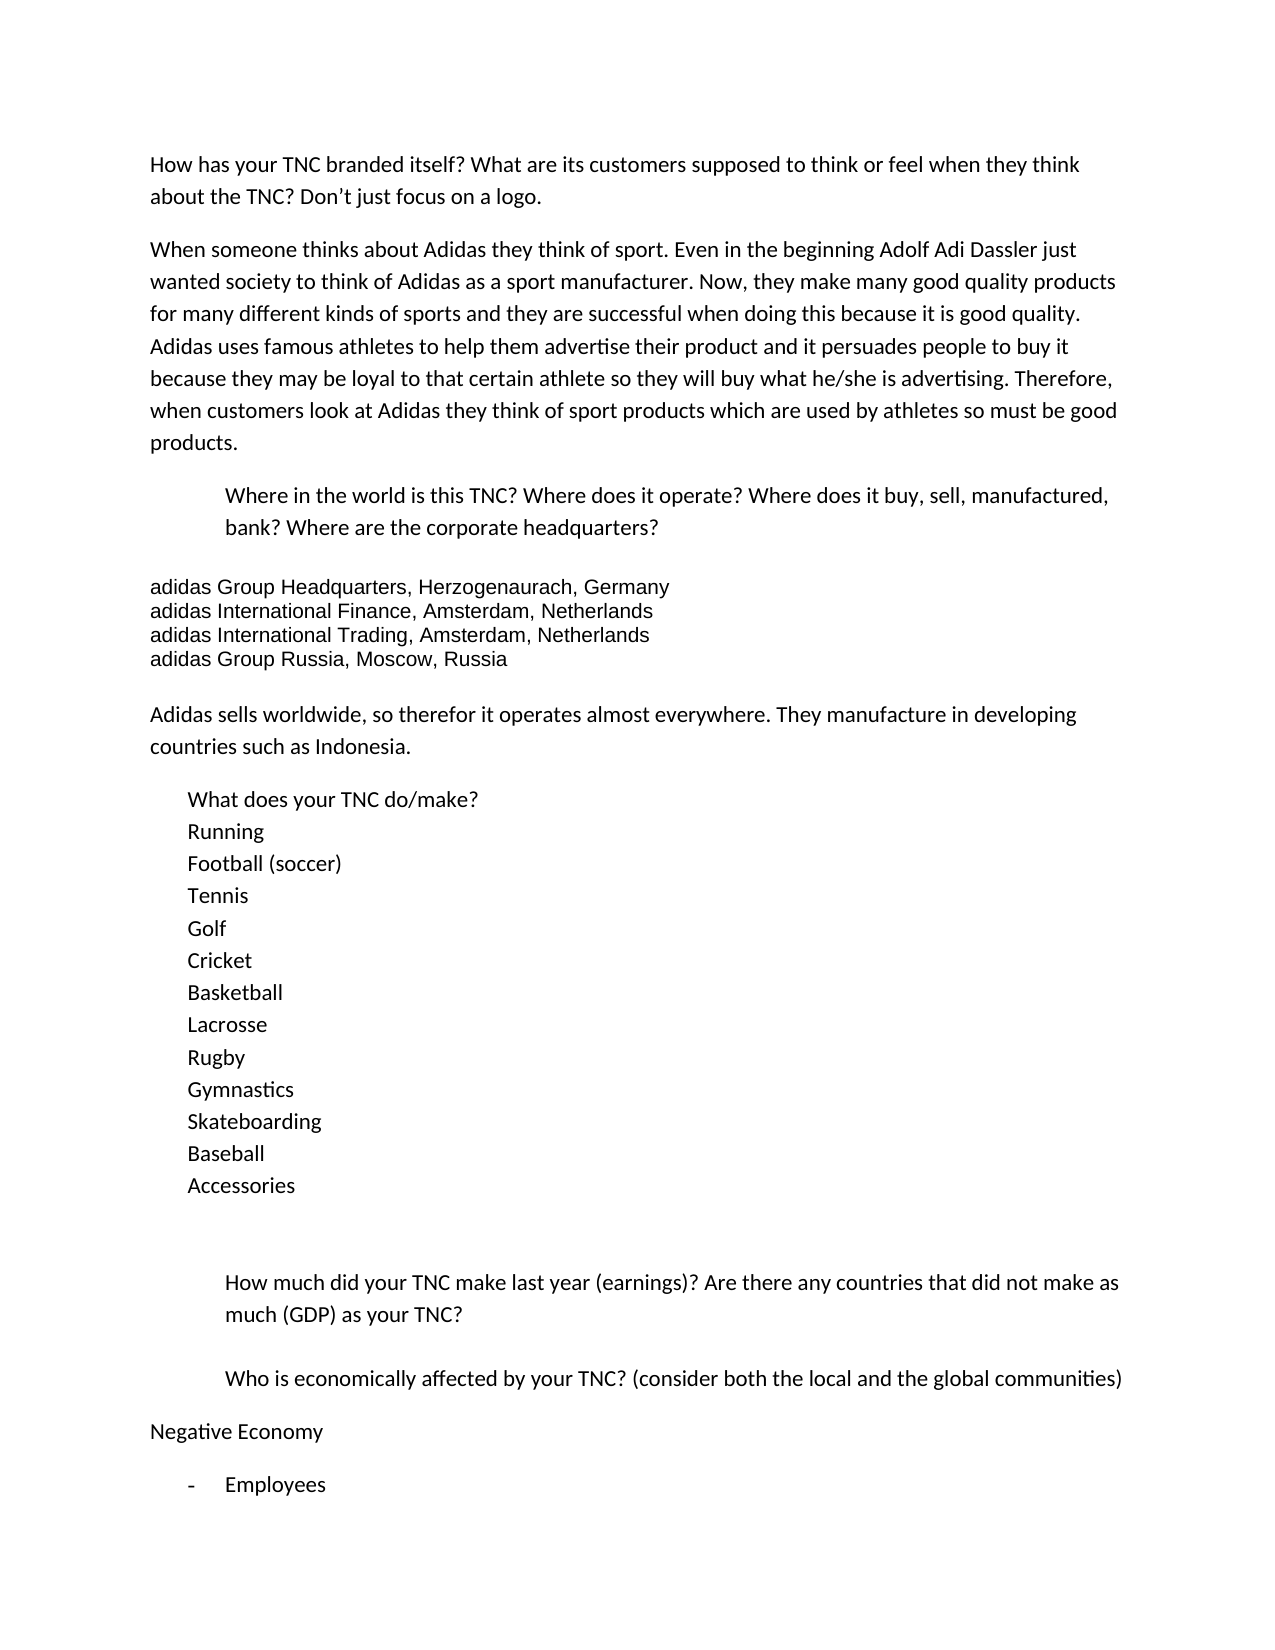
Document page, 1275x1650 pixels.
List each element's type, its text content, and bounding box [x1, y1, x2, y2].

text Negative Economy [150, 1417, 1125, 1446]
list What does your TNC do/make? Running Football (soccer) Tennis Golf Cricket Basketball Lacrosse Rugby Gymnastics Skateboarding Baseball Accessories [187, 785, 1125, 1199]
list How much did your TNC make last year (earnings)? Are there any countries that did not make as much (GDP) as your TNC? [225, 1268, 1125, 1328]
list Employees [187, 1471, 1125, 1498]
text How has your TNC branded itself? What are its customers supposed to think or feel when they think about the TNC? Don’t just focus on a logo. [150, 150, 1125, 210]
text Adidas sells worldwide, so therefor it operates almost everywhere. They manufacture in developing countries such as Indonesia. [150, 700, 1125, 760]
list Where in the world is this TNC? Where does it operate? Where does it buy, sell, manufactured, bank? Where are the corporate headquarters? [225, 481, 1125, 542]
text adidas Group Headquarters, Herzogenaurach, Germany adidas International Finance, Amsterdam, Netherlands adidas International Trading, Amsterdam, Netherlands adidas Group Russia, Moscow, Russia [150, 575, 1125, 671]
list Who is economically affected by your TNC? (consider both the local and the global communities) [225, 1364, 1125, 1392]
text When someone thinks about Adidas they think of sport. Even in the beginning Adolf Adi Dassler just wanted society to think of Adidas as a sport manufacturer. Now, they make many good quality products for many different kinds of sports and they are successful when doing this because it is good quality. Adidas uses famous athletes to help them advertise their product and it persuades people to buy it because they may be loyal to that certain athlete so they will buy what he/she is advertising. Therefore, when customers look at Adidas they think of sport products which are used by athletes so must be good products. [150, 235, 1125, 456]
